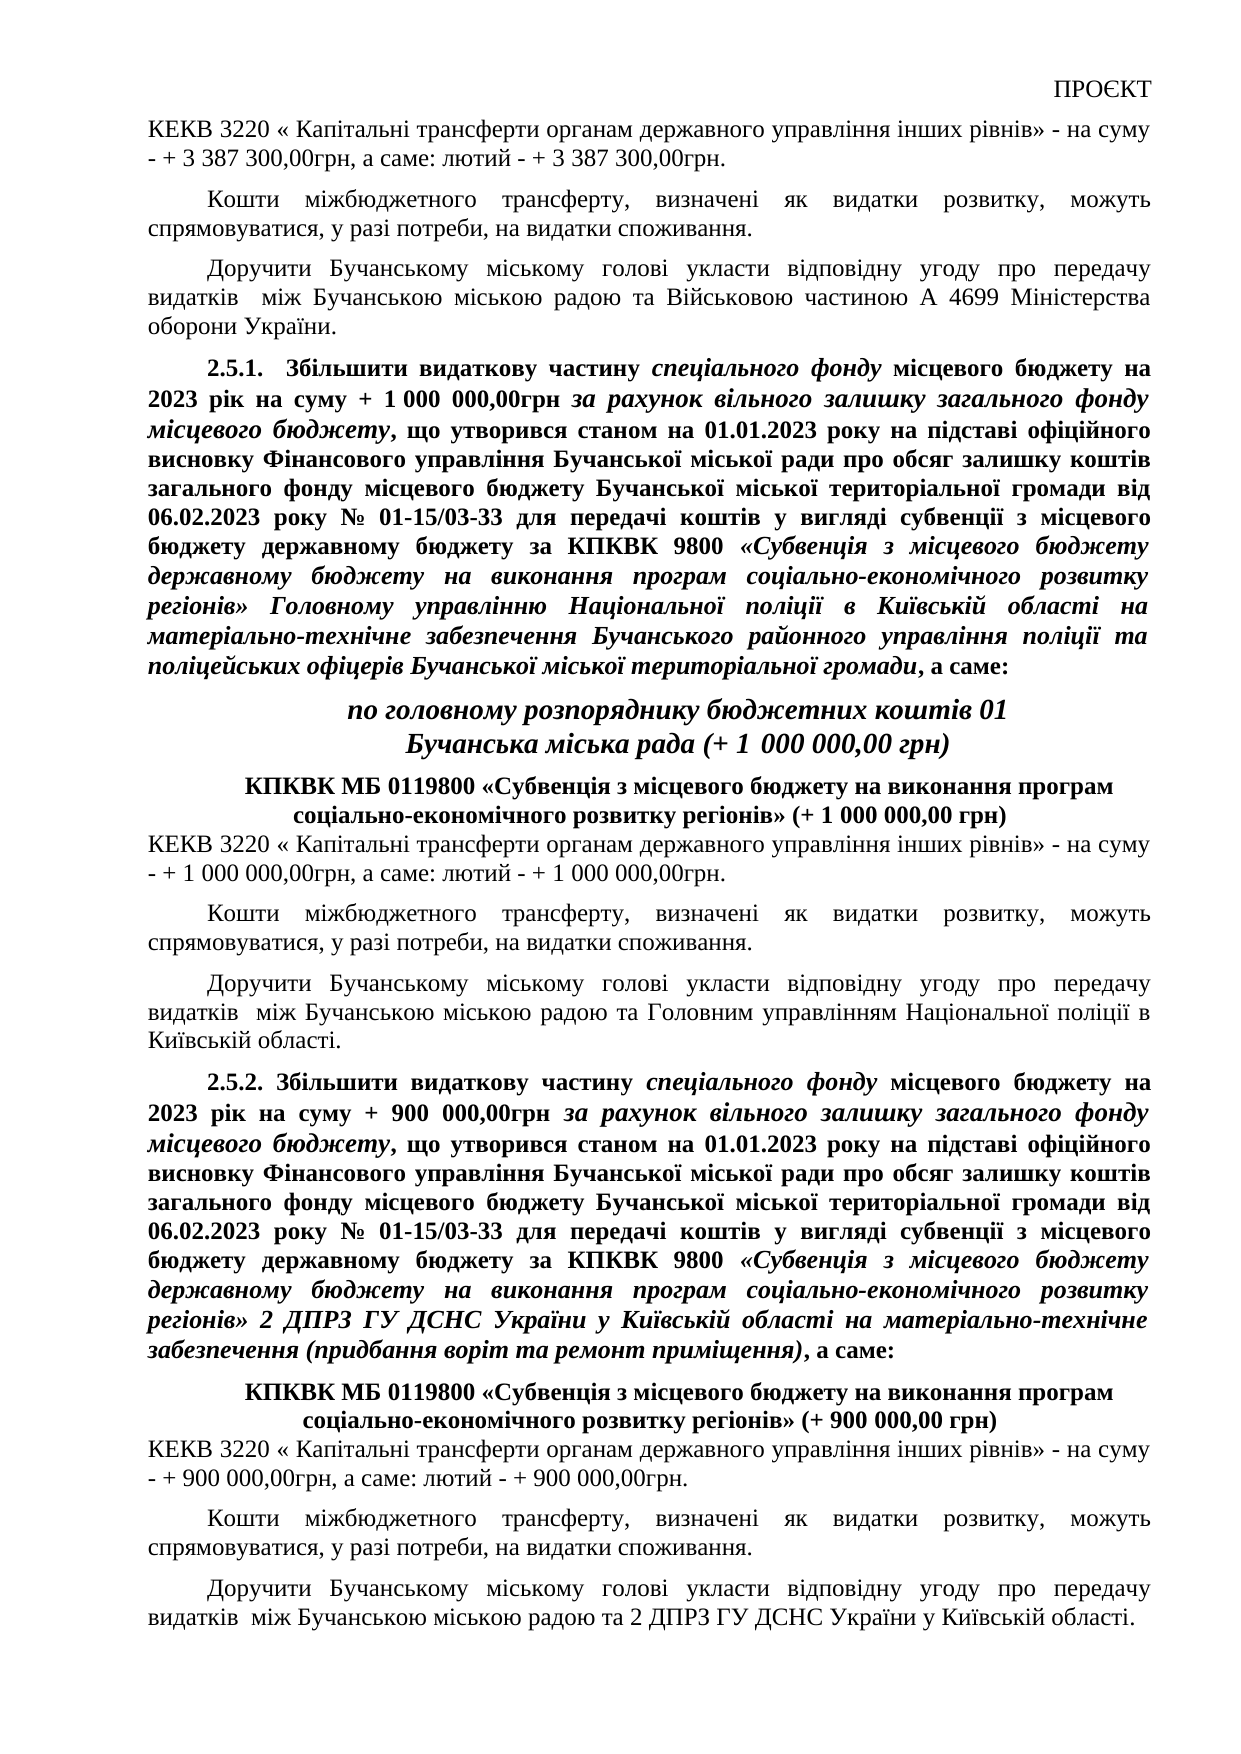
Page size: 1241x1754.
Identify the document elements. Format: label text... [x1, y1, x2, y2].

text Кошти міжбюджетного трансферту, визначені як видатки розвитку, можуть спрямовуватися, у разі потреби, на видатки споживання. [148, 898, 1152, 956]
text Доручити Бучанському міському голові укласти відповідну угоду про передачу видатків між Бучанською міською радою та 2 ДПРЗ ГУ ДСНС України у Київській області. [148, 1573, 1152, 1631]
text Доручити Бучанському міському голові укласти відповідну угоду про передачу видатків між Бучанською міською радою та Військовою частиною А 4699 Міністерства оборони України. [148, 253, 1152, 340]
text 2.5.1. Збільшити видаткову частину спеціального фонду місцевого бюджету на 2023 рік на суму + 1 000 000,00грн за рахунок вільного залишку загального фонду місцевого бюджету, що утворився станом на 01.01.2023 року на підставі офіційного висновку Фінансового управління Бучанської міської ради про обсяг залишку коштів загального фонду місцевого бюджету Бучанської міської територіальної громади від 06.02.2023 року № 01-15/03-33 для передачі коштів у вигляді субвенції з місцевого бюджету державному бюджету за КПКВК 9800 «Субвенція з місцевого бюджету державному бюджету на виконання програм соціально-економічного розвитку регіонів» Головному управлінню Національної поліції в Київській області на матеріально-технічне забезпечення Бучанського районного управління поліції та поліцейських офіцерів Бучанської міської територіальної громади, а саме: [148, 352, 1152, 680]
text КЕКВ 3220 « Капітальні трансферти органам державного управління інших рівнів» - на суму - + 1 000 000,00грн, а саме: лютий - + 1 000 000,00грн. [148, 829, 1152, 886]
text КЕКВ 3220 « Капітальні трансферти органам державного управління інших рівнів» - на суму - + 3 387 300,00грн, а саме: лютий - + 3 387 300,00грн. [148, 114, 1152, 172]
text Кошти міжбюджетного трансферту, визначені як видатки розвитку, можуть спрямовуватися, у разі потреби, на видатки споживання. [148, 1503, 1152, 1561]
text Кошти міжбюджетного трансферту, визначені як видатки розвитку, можуть спрямовуватися, у разі потреби, на видатки споживання. [148, 184, 1152, 242]
text Бучанська міська рада (+ 1 000 000,00 грн) [148, 726, 1152, 759]
text КПКВК МБ 0119800 «Субвенція з місцевого бюджету на виконання програм соціально-економічного розвитку регіонів» (+ 1 000 000,00 грн) [148, 771, 1152, 829]
text КЕКВ 3220 « Капітальні трансферти органам державного управління інших рівнів» - на суму - + 900 000,00грн, а саме: лютий - + 900 000,00грн. [148, 1434, 1152, 1492]
text по головному розпоряднику бюджетних коштів 01 [148, 692, 1152, 726]
text Доручити Бучанському міському голові укласти відповідну угоду про передачу видатків між Бучанською міською радою та Головним управлінням Національної поліції в Київській області. [148, 968, 1152, 1054]
text КПКВК МБ 0119800 «Субвенція з місцевого бюджету на виконання програм соціально-економічного розвитку регіонів» (+ 900 000,00 грн) [148, 1377, 1152, 1434]
text 2.5.2. Збільшити видаткову частину спеціального фонду місцевого бюджету на 2023 рік на суму + 900 000,00грн за рахунок вільного залишку загального фонду місцевого бюджету, що утворився станом на 01.01.2023 року на підставі офіційного висновку Фінансового управління Бучанської міської ради про обсяг залишку коштів загального фонду місцевого бюджету Бучанської міської територіальної громади від 06.02.2023 року № 01-15/03-33 для передачі коштів у вигляді субвенції з місцевого бюджету державному бюджету за КПКВК 9800 «Субвенція з місцевого бюджету державному бюджету на виконання програм соціально-економічного розвитку регіонів» 2 ДПРЗ ГУ ДСНС України у Київській області на матеріально-технічне забезпечення (придбання воріт та ремонт приміщення), а саме: [148, 1066, 1152, 1364]
